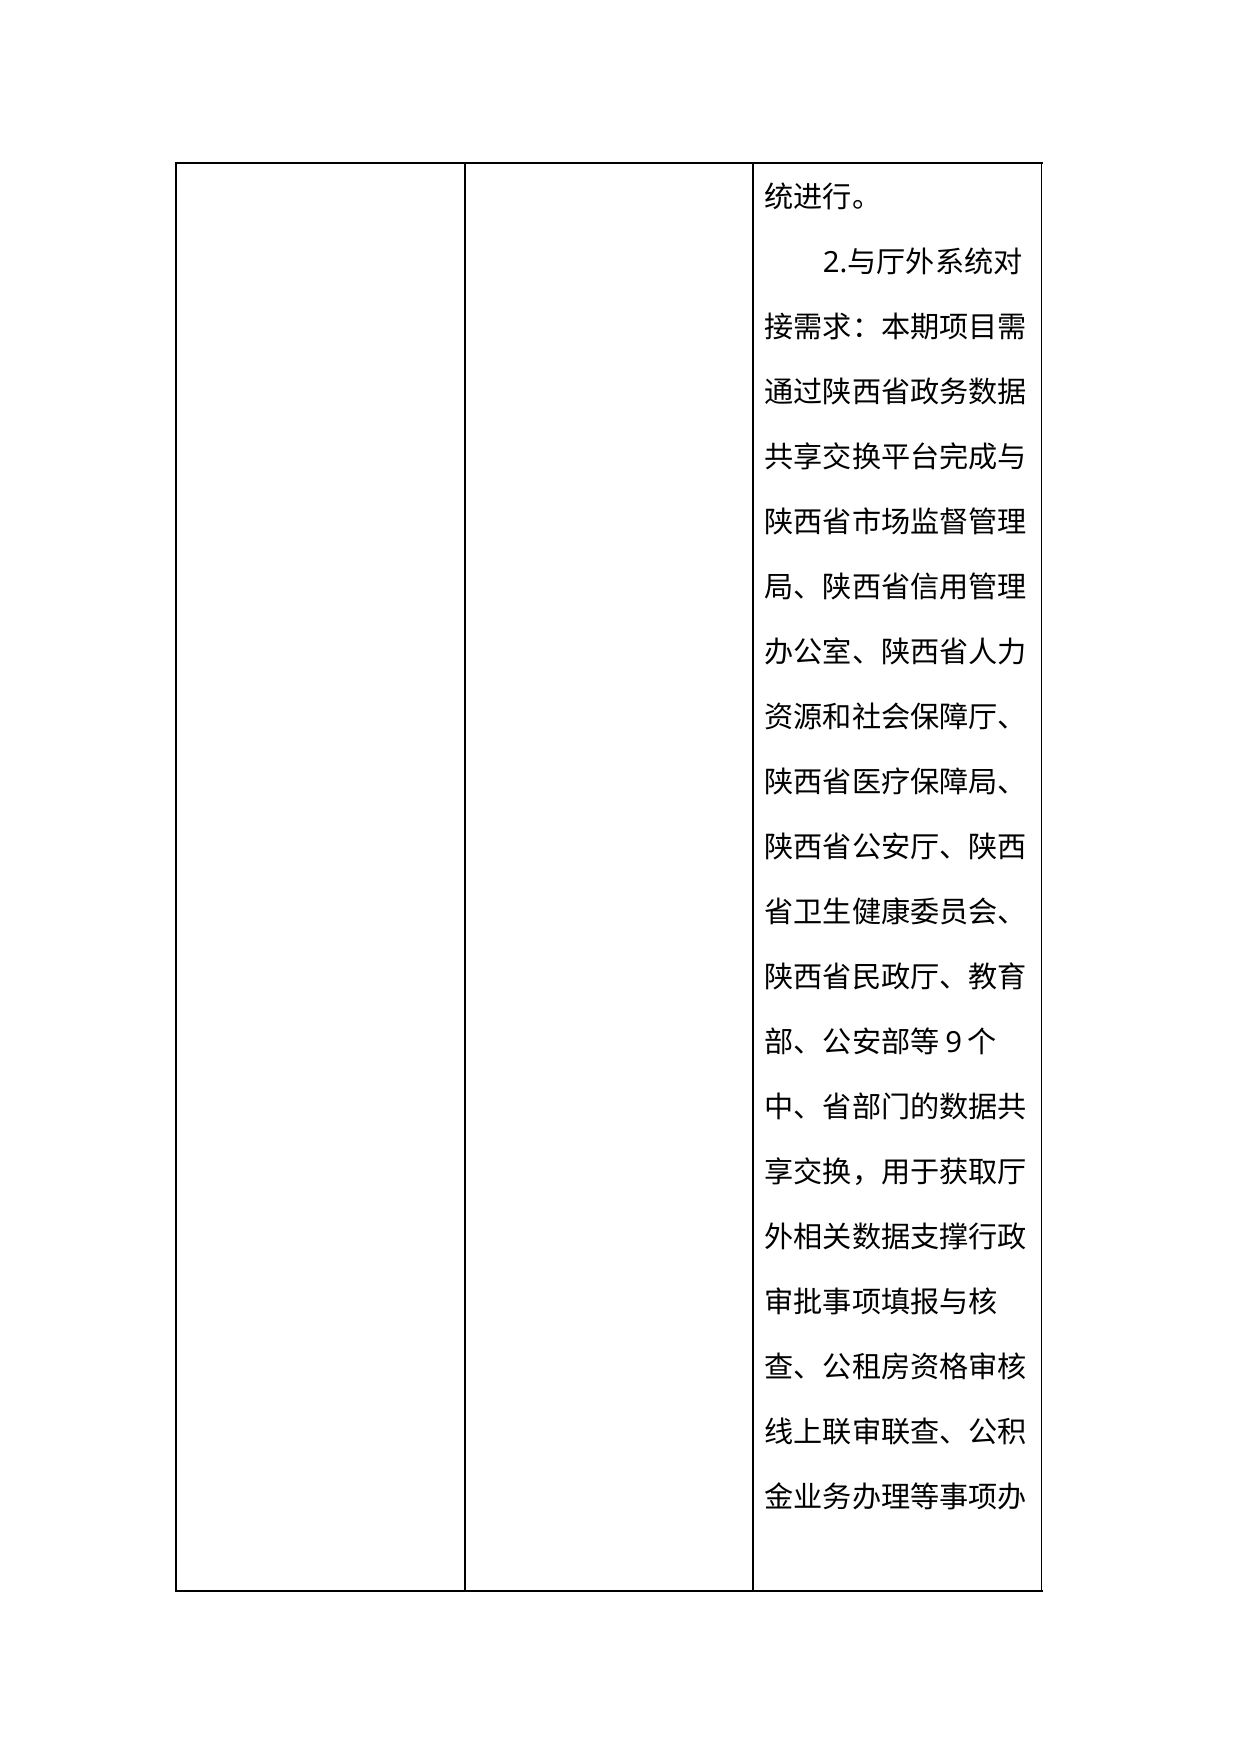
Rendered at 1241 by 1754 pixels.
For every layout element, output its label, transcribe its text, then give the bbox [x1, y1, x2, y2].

table_cell [177, 164, 464, 1590]
table_cell 1 [466, 164, 752, 1590]
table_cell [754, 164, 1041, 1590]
